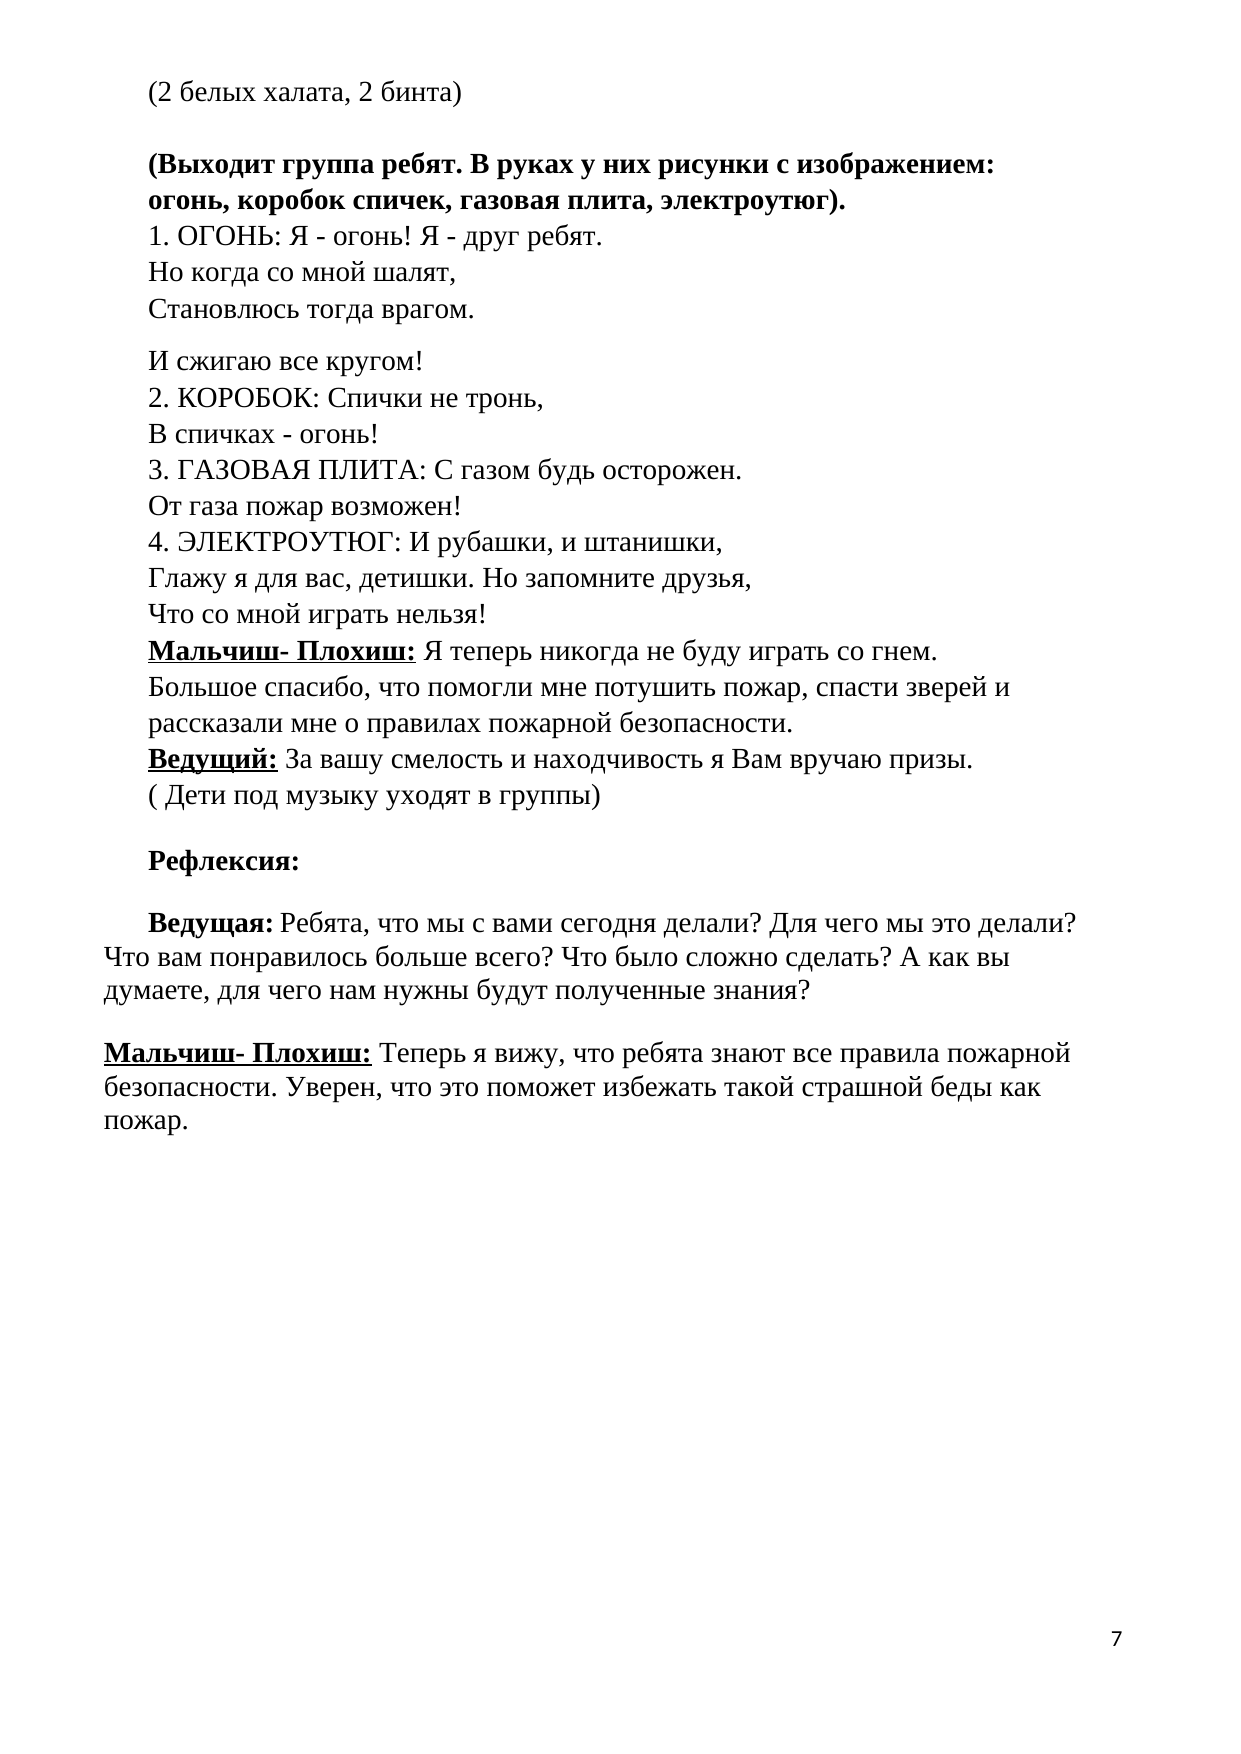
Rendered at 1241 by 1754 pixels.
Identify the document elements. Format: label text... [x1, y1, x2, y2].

text Рефлексия: [103, 843, 1122, 876]
text Мальчиш- Плохиш: Теперь я вижу, что ребята знают все правила пожарной безопасности. Уверен, что это поможет избежать такой страшной беды как пожар. [103, 1035, 1122, 1136]
text И сжигаю все кругом! 2. КОРОБОК: Спички не тронь, В спичках - огонь! 3. ГАЗОВАЯ ПЛИТА: С газом будь осторожен. От газа пожар возможен! 4. ЭЛЕКТРОУТЮГ: И рубашки, и штанишки, Глажу я для вас, детишки. Но запомните друзья, Что со мной играть нельзя! Мальчиш- Плохиш: Я теперь никогда не буду играть со гнем. Большое спасибо, что помогли мне потушить пожар, спасти зверей и рассказали мне о правилах пожарной безопасности. Ведущий: За вашу смелость и находчивость я Вам вручаю призы. ( Дети под музыку уходят в группы) [148, 343, 1122, 811]
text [148, 74, 1122, 324]
text Ведущая: Ребята, что мы с вами сегодня делали? Для чего мы это делали? Что вам понравилось больше всего? Что было сложно сделать? А как вы думаете, для чего нам нужны будут полученные знания? [103, 905, 1122, 1006]
